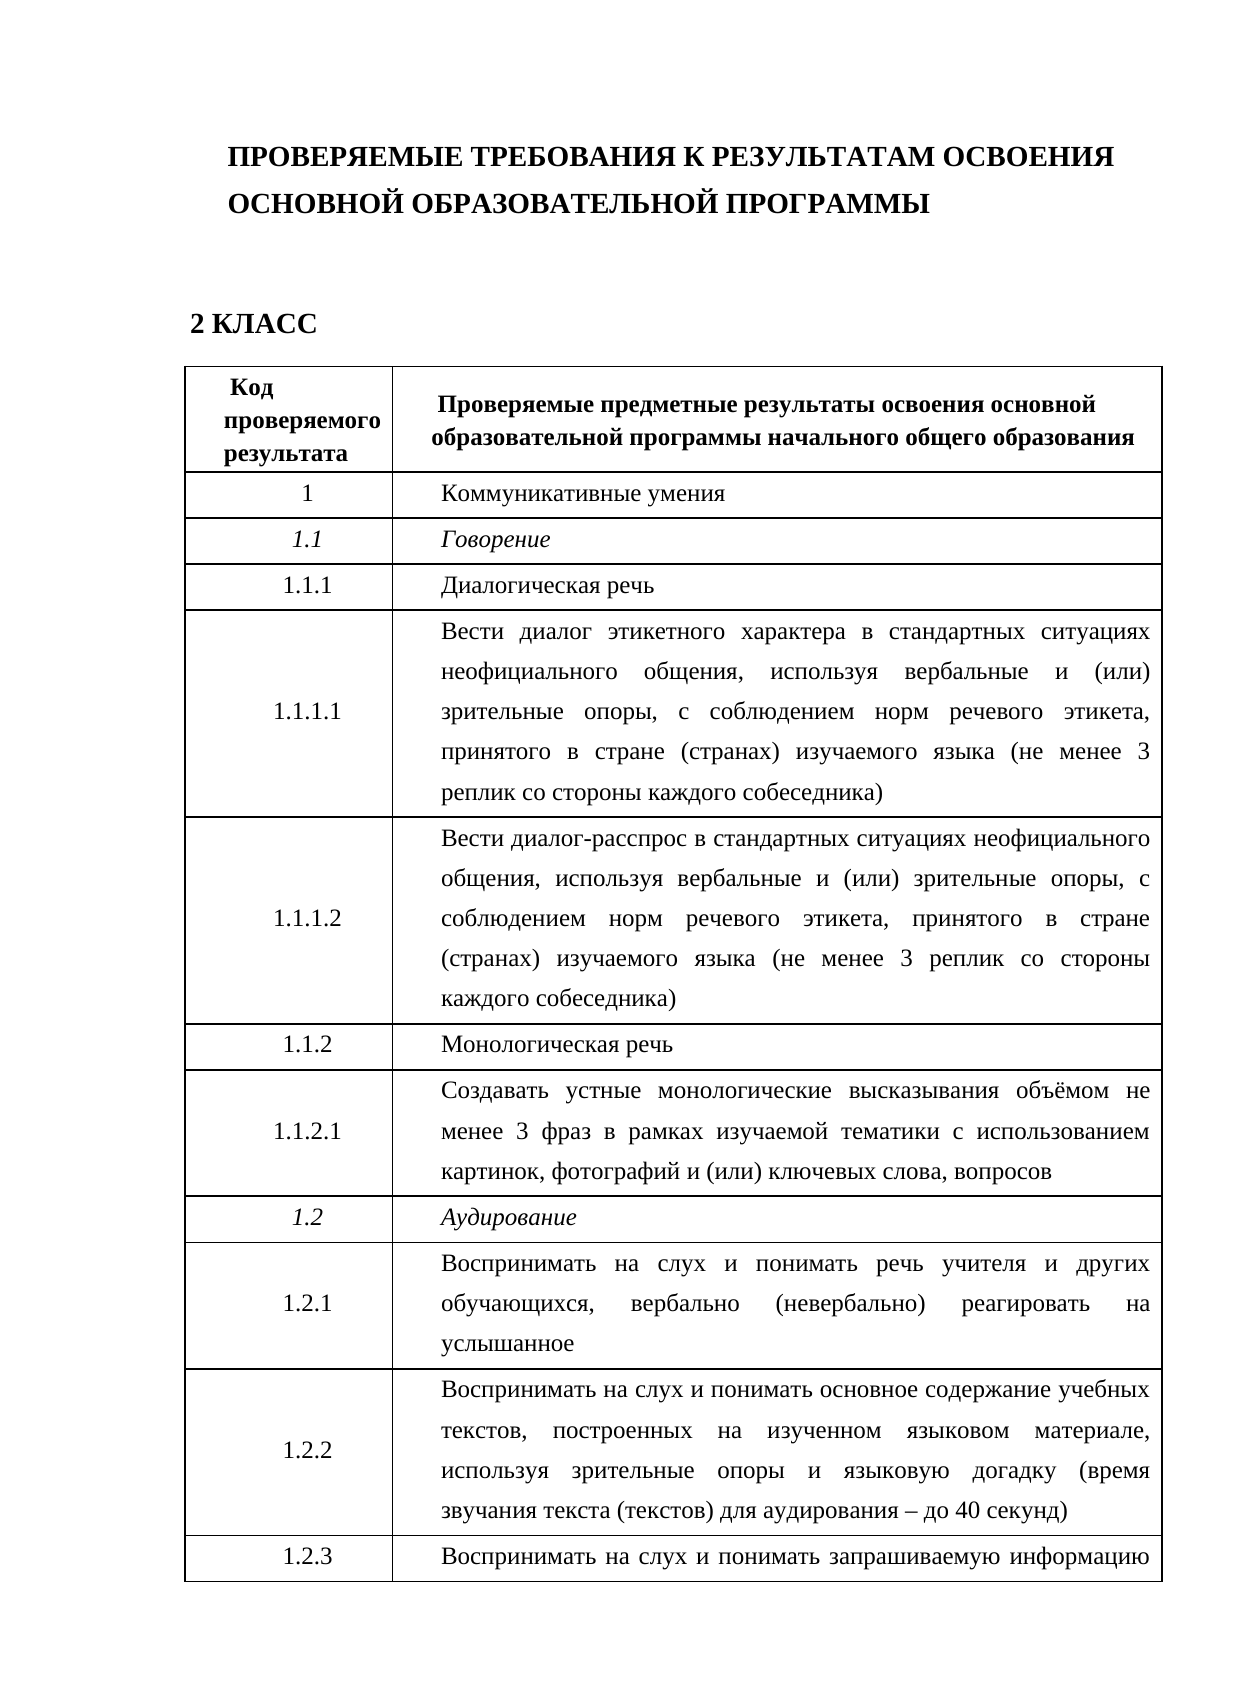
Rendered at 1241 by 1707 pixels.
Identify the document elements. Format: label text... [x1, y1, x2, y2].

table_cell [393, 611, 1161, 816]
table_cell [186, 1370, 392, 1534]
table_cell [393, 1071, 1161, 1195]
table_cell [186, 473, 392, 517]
text 2 КЛАСС [190, 306, 1152, 340]
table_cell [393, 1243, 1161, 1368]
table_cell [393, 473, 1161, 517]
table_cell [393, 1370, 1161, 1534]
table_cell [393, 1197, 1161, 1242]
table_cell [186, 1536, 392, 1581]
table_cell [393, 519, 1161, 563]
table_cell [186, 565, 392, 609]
list ПРОВЕРЯЕМЫЕ ТРЕБОВАНИЯ К РЕЗУЛЬТАТАМ ОСВОЕНИЯ ОСНОВНОЙ ОБРАЗОВАТЕЛЬНОЙ ПРОГРАММЫ [227, 139, 1152, 219]
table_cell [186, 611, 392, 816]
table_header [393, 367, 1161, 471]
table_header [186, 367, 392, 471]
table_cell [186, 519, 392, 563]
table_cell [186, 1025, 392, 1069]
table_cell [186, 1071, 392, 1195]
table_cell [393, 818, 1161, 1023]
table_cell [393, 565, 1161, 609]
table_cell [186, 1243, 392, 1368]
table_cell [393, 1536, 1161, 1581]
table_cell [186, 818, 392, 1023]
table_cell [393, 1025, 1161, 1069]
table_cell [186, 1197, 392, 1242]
